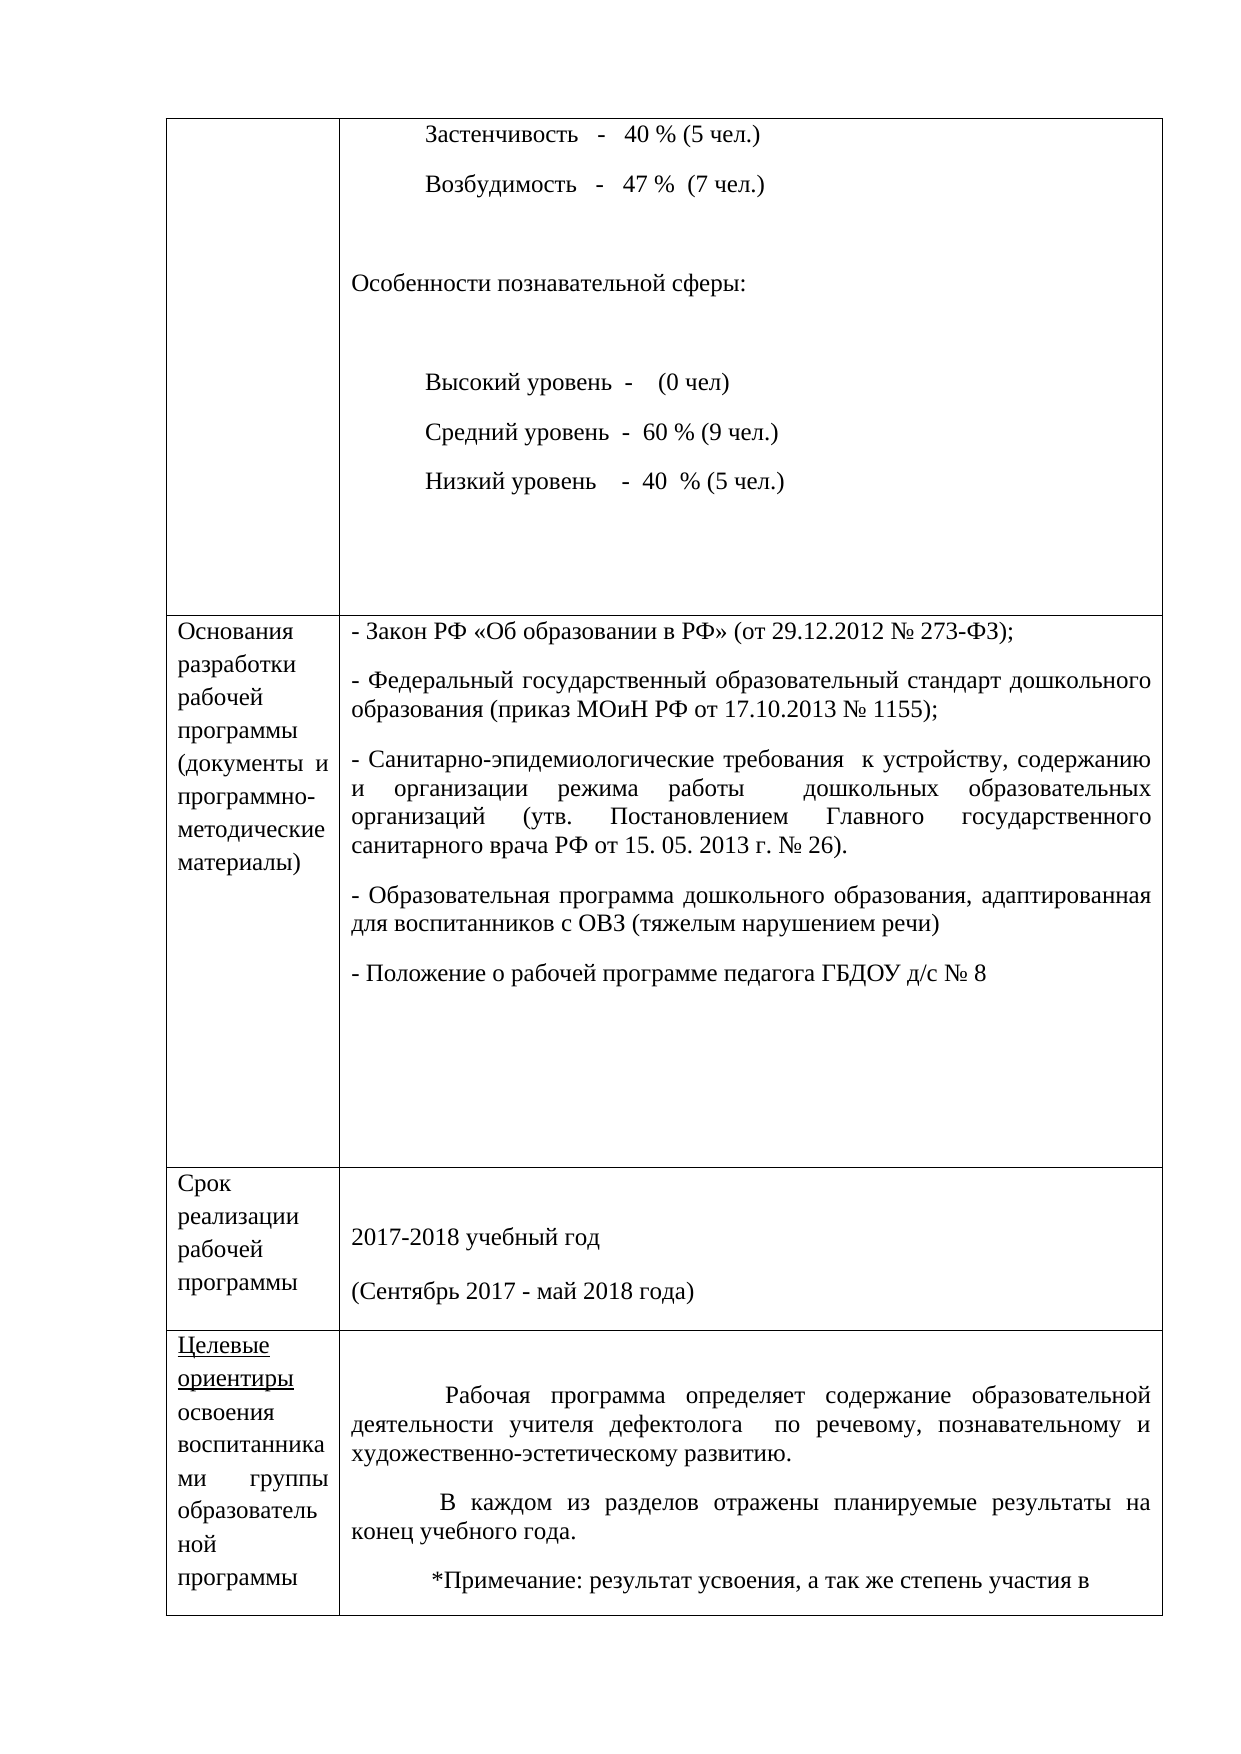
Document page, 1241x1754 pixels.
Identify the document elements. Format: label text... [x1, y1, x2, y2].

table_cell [167, 1331, 339, 1615]
table_cell Срок реализации рабочей программы [167, 1168, 339, 1329]
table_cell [340, 1331, 1162, 1615]
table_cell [167, 119, 339, 615]
table_cell - Закон РФ «Об образовании в РФ» (от 29.12.2012 № 273-ФЗ); - Федеральный государственный образовательный стандарт дошкольного образования (приказ МОиН РФ от 17.10.2013 № 1155); - Санитарно-эпидемиологические требования к устройству, содержанию и организации режима работы дошкольных образовательных организаций (утв. Постановлением Главного государственного санитарного врача РФ от 15. 05. 2013 г. № 26). - Образовательная программа дошкольного образования, адаптированная для воспитанников с ОВЗ (тяжелым нарушением речи) - Положение о рабочей программе педагога ГБДОУ д/с № 8 [340, 616, 1162, 1167]
table_cell Основания разработки рабочей программы (документы и программно-методические материалы) [167, 616, 339, 1167]
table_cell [340, 119, 1162, 615]
table_cell 2017-2018 учебный год (Сентябрь 2017 - май 2018 года) [340, 1168, 1162, 1329]
